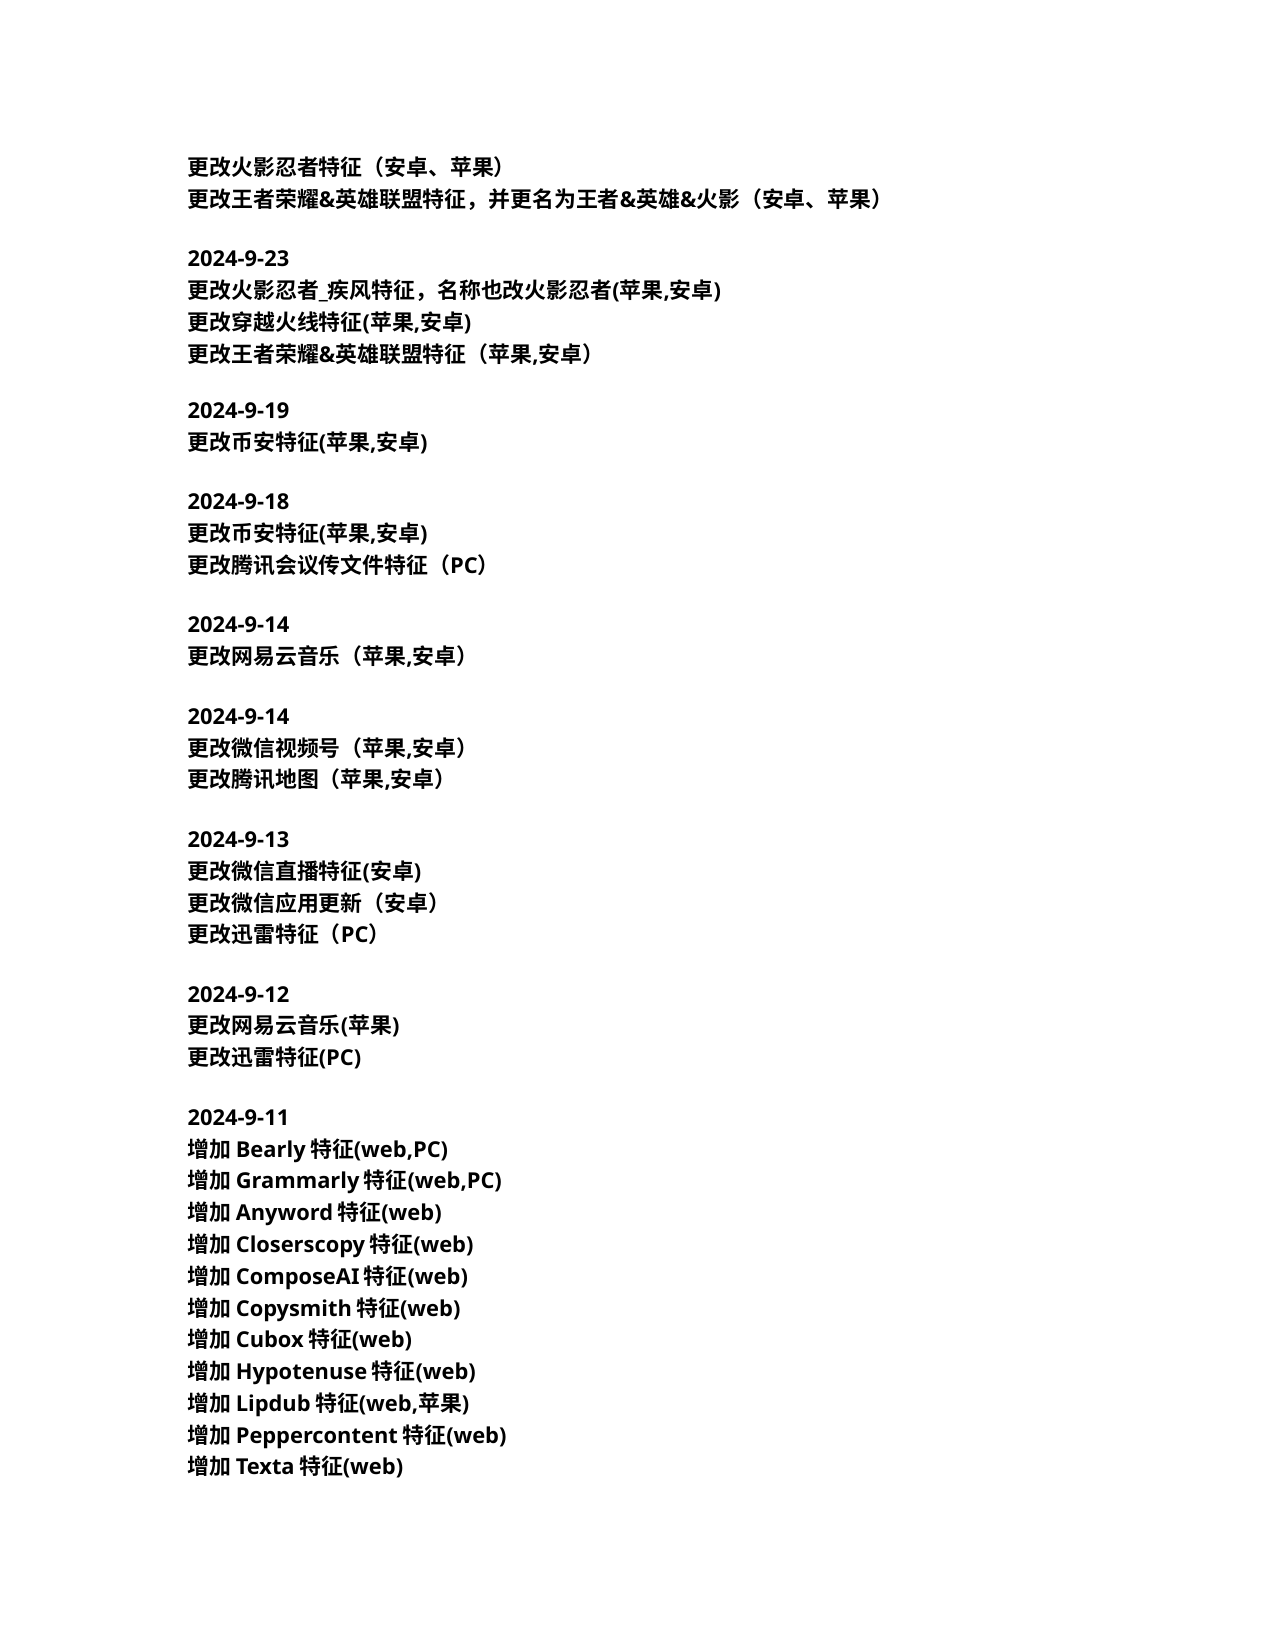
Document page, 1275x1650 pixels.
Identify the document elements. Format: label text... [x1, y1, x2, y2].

text 更改币安特征(苹果,安卓) [187, 516, 1087, 548]
text 更改网易云音乐（苹果,安卓） [187, 639, 1087, 671]
text 更改微信应用更新（安卓） [187, 886, 1087, 917]
text 增加Peppercontent特征(web) [187, 1418, 1087, 1449]
text 更改微信直播特征(安卓) [187, 854, 1087, 886]
text 更改王者荣耀&英雄联盟特征，并更名为王者&英雄&火影（安卓、苹果） [187, 182, 1087, 213]
text 更改腾讯地图（苹果,安卓） [187, 762, 1087, 794]
text 2024-9-12 [187, 979, 1087, 1008]
text 增加Anyword特征(web) [187, 1195, 1087, 1227]
text 更改穿越火线特征(苹果,安卓) [187, 305, 1087, 337]
text 更改火影忍者特征（安卓、苹果） [187, 150, 1087, 182]
text 更改网易云音乐(苹果) [187, 1008, 1087, 1040]
text 2024-9-14 [187, 609, 1087, 639]
text 增加Hypotenuse特征(web) [187, 1354, 1087, 1386]
text 2024-9-11 [187, 1102, 1087, 1132]
text 增加Lipdub特征(web,苹果) [187, 1386, 1087, 1418]
text 增加Copysmith特征(web) [187, 1291, 1087, 1322]
text 2024-9-19 [187, 395, 1087, 425]
text 更改王者荣耀&英雄联盟特征（苹果,安卓） [187, 337, 1087, 368]
text 2024-9-23 [187, 243, 1087, 273]
text 更改微信视频号（苹果,安卓） [187, 731, 1087, 762]
text 更改火影忍者_疾风特征，名称也改火影忍者(苹果,安卓) [187, 273, 1087, 305]
text 更改腾讯会议传文件特征（PC） [187, 548, 1087, 580]
text 更改迅雷特征（PC） [187, 917, 1087, 949]
text 增加Bearly特征(web,PC) [187, 1132, 1087, 1163]
text 2024-9-18 [187, 486, 1087, 516]
text 更改迅雷特征(PC) [187, 1040, 1087, 1072]
text 2024-9-13 [187, 824, 1087, 854]
text 更改币安特征(苹果,安卓) [187, 425, 1087, 457]
text 增加Closerscopy特征(web) [187, 1227, 1087, 1259]
text 增加Grammarly特征(web,PC) [187, 1163, 1087, 1195]
text 增加Cubox特征(web) [187, 1322, 1087, 1354]
text 2024-9-14 [187, 701, 1087, 731]
text 增加Texta特征(web) [187, 1449, 1087, 1481]
text 增加ComposeAI特征(web) [187, 1259, 1087, 1291]
